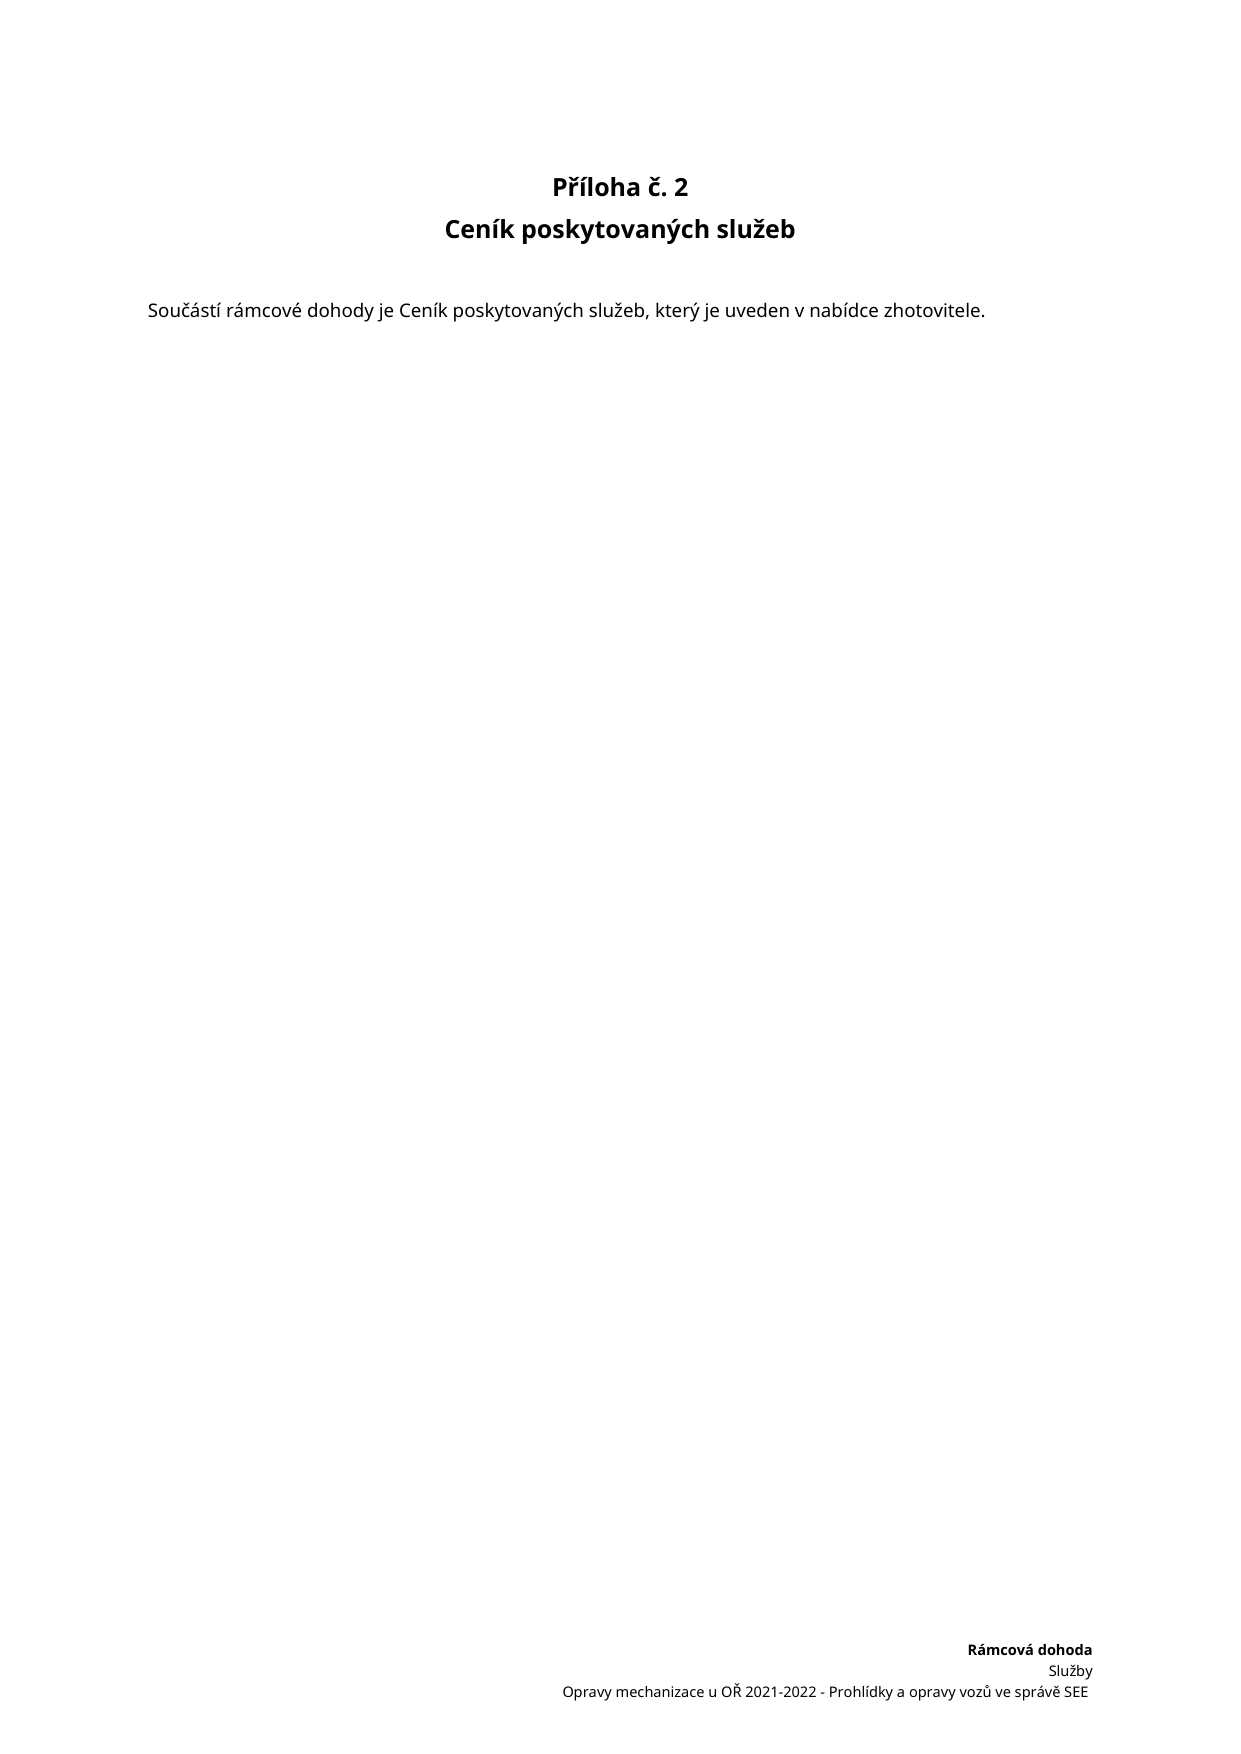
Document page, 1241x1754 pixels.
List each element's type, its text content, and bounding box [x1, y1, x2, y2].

text Ceník poskytovaných služeb [148, 215, 1093, 244]
text Součástí rámcové dohody je Ceník poskytovaných služeb, který je uveden v nabídce zhotovitele. [148, 297, 1093, 322]
text Příloha č. 2 [148, 173, 1093, 202]
